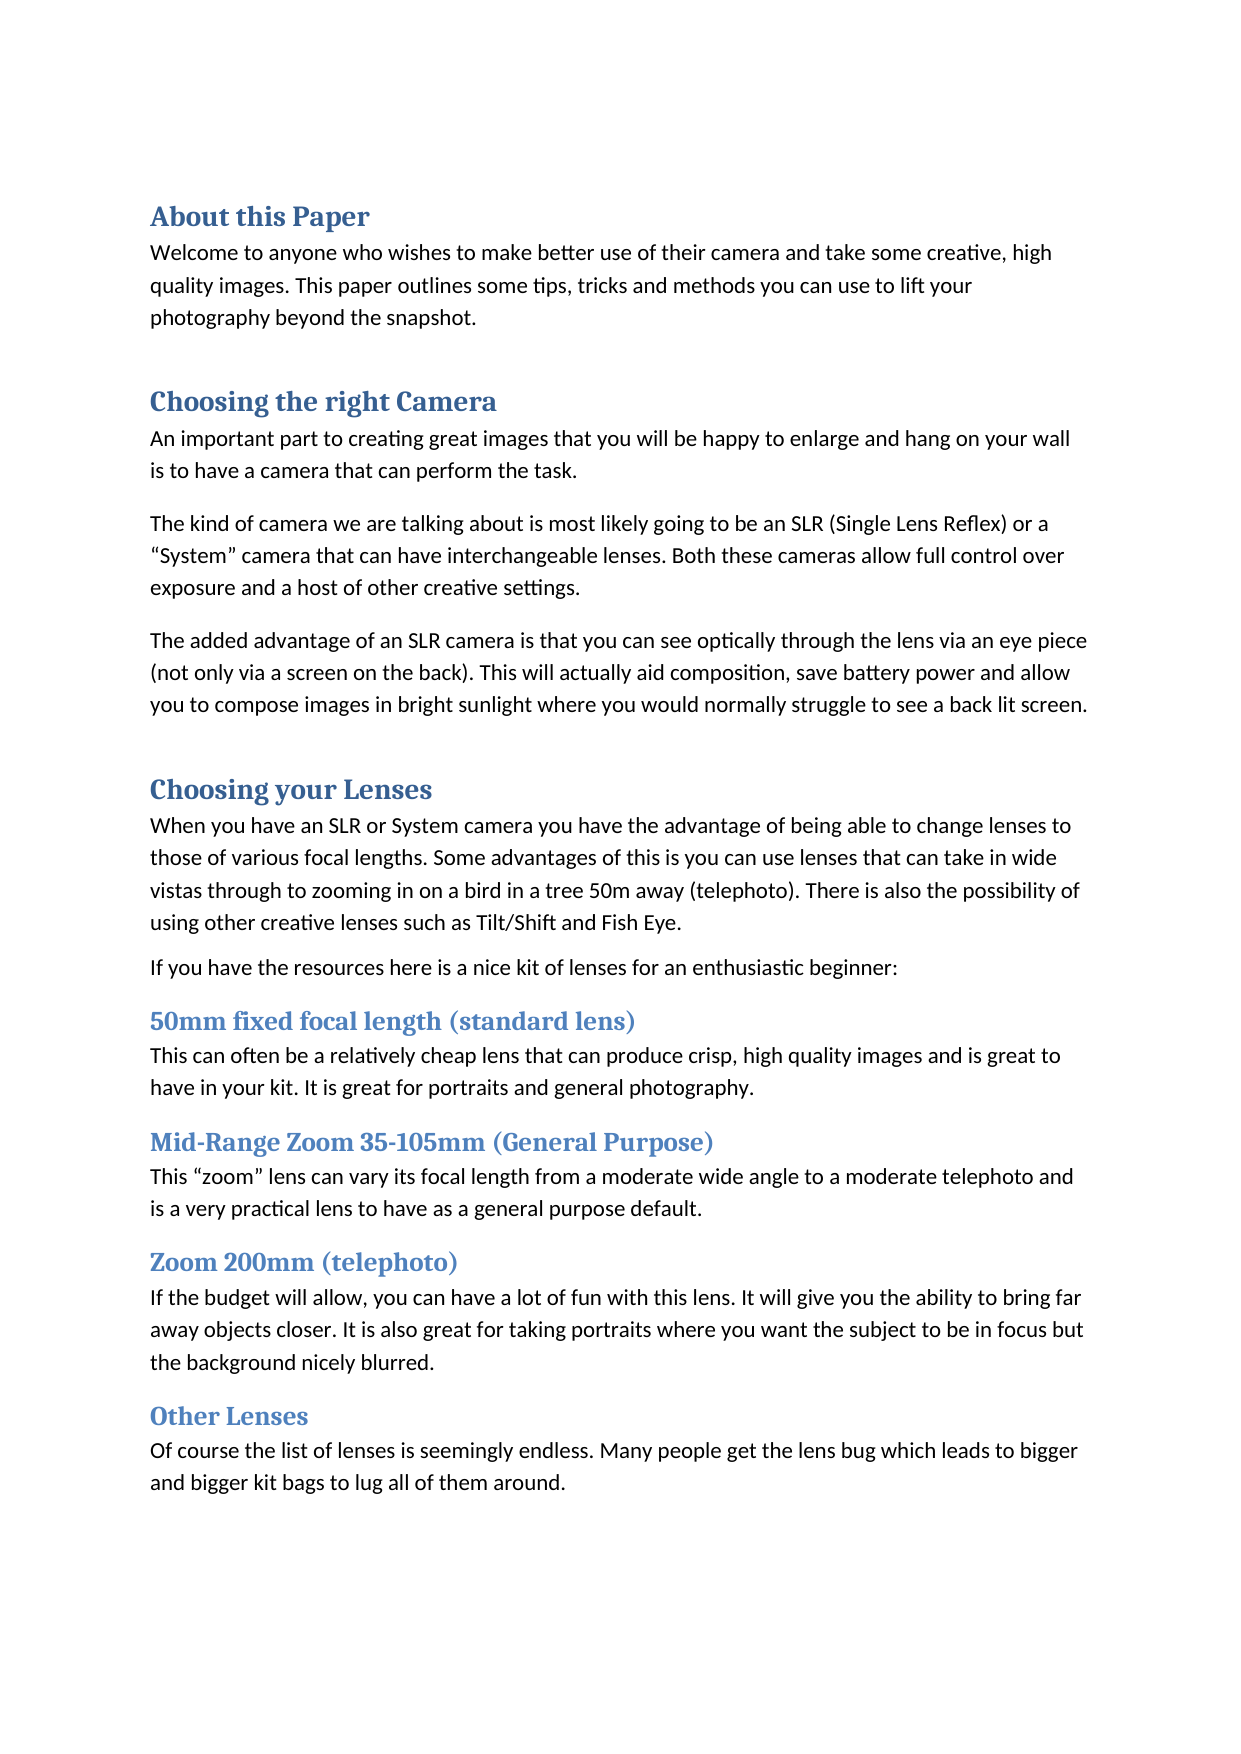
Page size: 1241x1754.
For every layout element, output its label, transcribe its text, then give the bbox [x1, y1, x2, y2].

subtitle About this Paper [150, 200, 1090, 233]
text An important part to creating great images that you will be happy to enlarge and hang on your wall is to have a camera that can perform the task. [150, 424, 1090, 484]
subtitle 50mm fixed focal length (standard lens) [150, 1006, 1090, 1037]
text Of course the list of lenses is seemingly endless. Many people get the lens bug which leads to bigger and bigger kit bags to lug all of them around. [150, 1436, 1090, 1497]
text If the budget will allow, you can have a lot of fun with this lens. It will give you the ability to bring far away objects closer. It is also great for taking portraits where you want the subject to be in focus but the background nicely blurred. [150, 1283, 1090, 1376]
text When you have an SLR or System camera you have the advantage of being able to change lenses to those of various focal lengths. Some advantages of this is you can use lenses that can take in wide vistas through to zooming in on a bird in a tree 50m away (telephoto). There is also the possibility of using other creative lenses such as Tilt/Shift and Fish Eye. [150, 811, 1090, 936]
subtitle Choosing the right Camera [150, 385, 1090, 419]
subtitle Choosing your Lenses [150, 773, 1090, 806]
subtitle Mid-Range Zoom 35-105mm (General Purpose) [150, 1127, 1090, 1158]
text This “zoom” lens can vary its focal length from a moderate wide angle to a moderate telephoto and is a very practical lens to have as a general purpose default. [150, 1162, 1090, 1222]
text Welcome to anyone who wishes to make better use of their camera and take some creative, high quality images. This paper outlines some tips, tricks and methods you can use to lift your photography beyond the snapshot. [150, 238, 1090, 331]
text The kind of camera we are talking about is most likely going to be an SLR (Single Lens Reflex) or a “System” camera that can have interchangeable lenses. Both these cameras allow full control over exposure and a host of other creative settings. [150, 509, 1090, 601]
text The added advantage of an SLR camera is that you can see optically through the lens via an eye piece (not only via a screen on the back). This will actually aid composition, save battery power and allow you to compose images in bright sunlight where you would normally struggle to see a back lit screen. [150, 626, 1090, 719]
subtitle Other Lenses [150, 1401, 1090, 1432]
text This can often be a relatively cheap lens that can produce crisp, high quality images and is great to have in your kit. It is great for portraits and general photography. [150, 1041, 1090, 1102]
text If you have the resources here is a nice kit of lenses for an enthusiastic beginner: [150, 953, 1090, 981]
subtitle Zoom 200mm (telephoto) [150, 1247, 1090, 1279]
